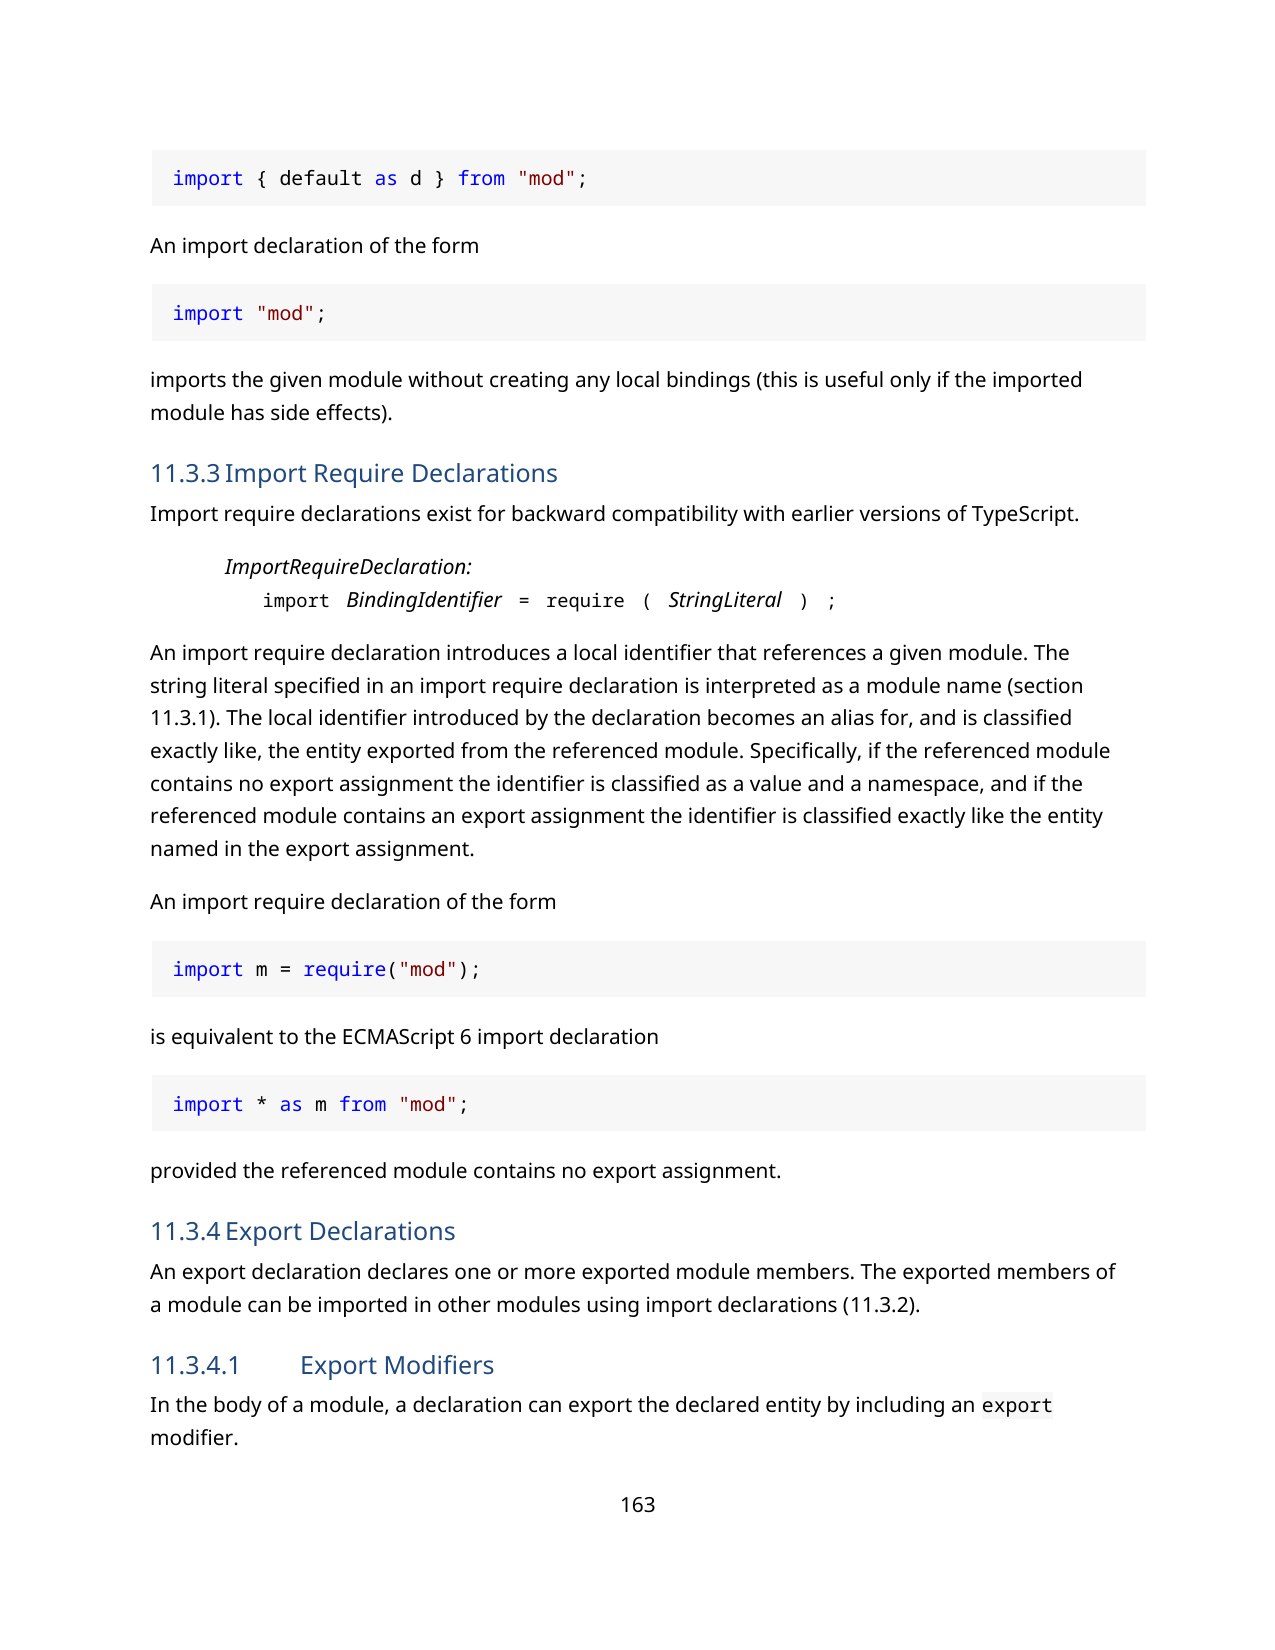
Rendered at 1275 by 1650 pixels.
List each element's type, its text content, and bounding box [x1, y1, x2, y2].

subtitle Export Declarations [150, 1214, 1125, 1248]
text provided the referenced module contains no export assignment. [150, 1156, 1125, 1184]
subtitle Export Modifiers [150, 1347, 1125, 1381]
text import * as m from "mod"; [164, 1088, 1133, 1119]
text An import require declaration introduces a local identifier that references a given module. The string literal specified in an import require declaration is interpreted as a module name (section 11.3.1). The local identifier introduced by the declaration becomes an alias for, and is classified exactly like, the entity exported from the referenced module. Specifically, if the referenced module contains no export assignment the identifier is classified as a value and a namespace, and if the referenced module contains an export assignment the identifier is classified exactly like the entity named in the export assignment. [150, 638, 1125, 862]
text import m = require("mod"); [164, 953, 1133, 984]
subtitle Import Require Declarations [150, 456, 1125, 489]
text import { default as d } from "mod"; [164, 163, 1133, 194]
text An import require declaration of the form [150, 887, 1125, 916]
text Import require declarations exist for backward compatibility with earlier versions of TypeScript. [150, 499, 1125, 527]
text An import declaration of the form [150, 231, 1125, 259]
text import "mod"; [164, 297, 1133, 328]
text ImportRequireDeclaration: import BindingIdentifier = require ( StringLiteral ) ; [225, 552, 1125, 613]
text In the body of a module, a declaration can export the declared entity by including an export modifier. [150, 1391, 1125, 1452]
text An export declaration declares one or more exported module members. The exported members of a module can be imported in other modules using import declarations (11.3.2). [150, 1257, 1125, 1318]
text imports the given module without creating any local bindings (this is useful only if the imported module has side effects). [150, 365, 1125, 426]
text is equivalent to the ECMAScript 6 import declaration [150, 1022, 1125, 1050]
